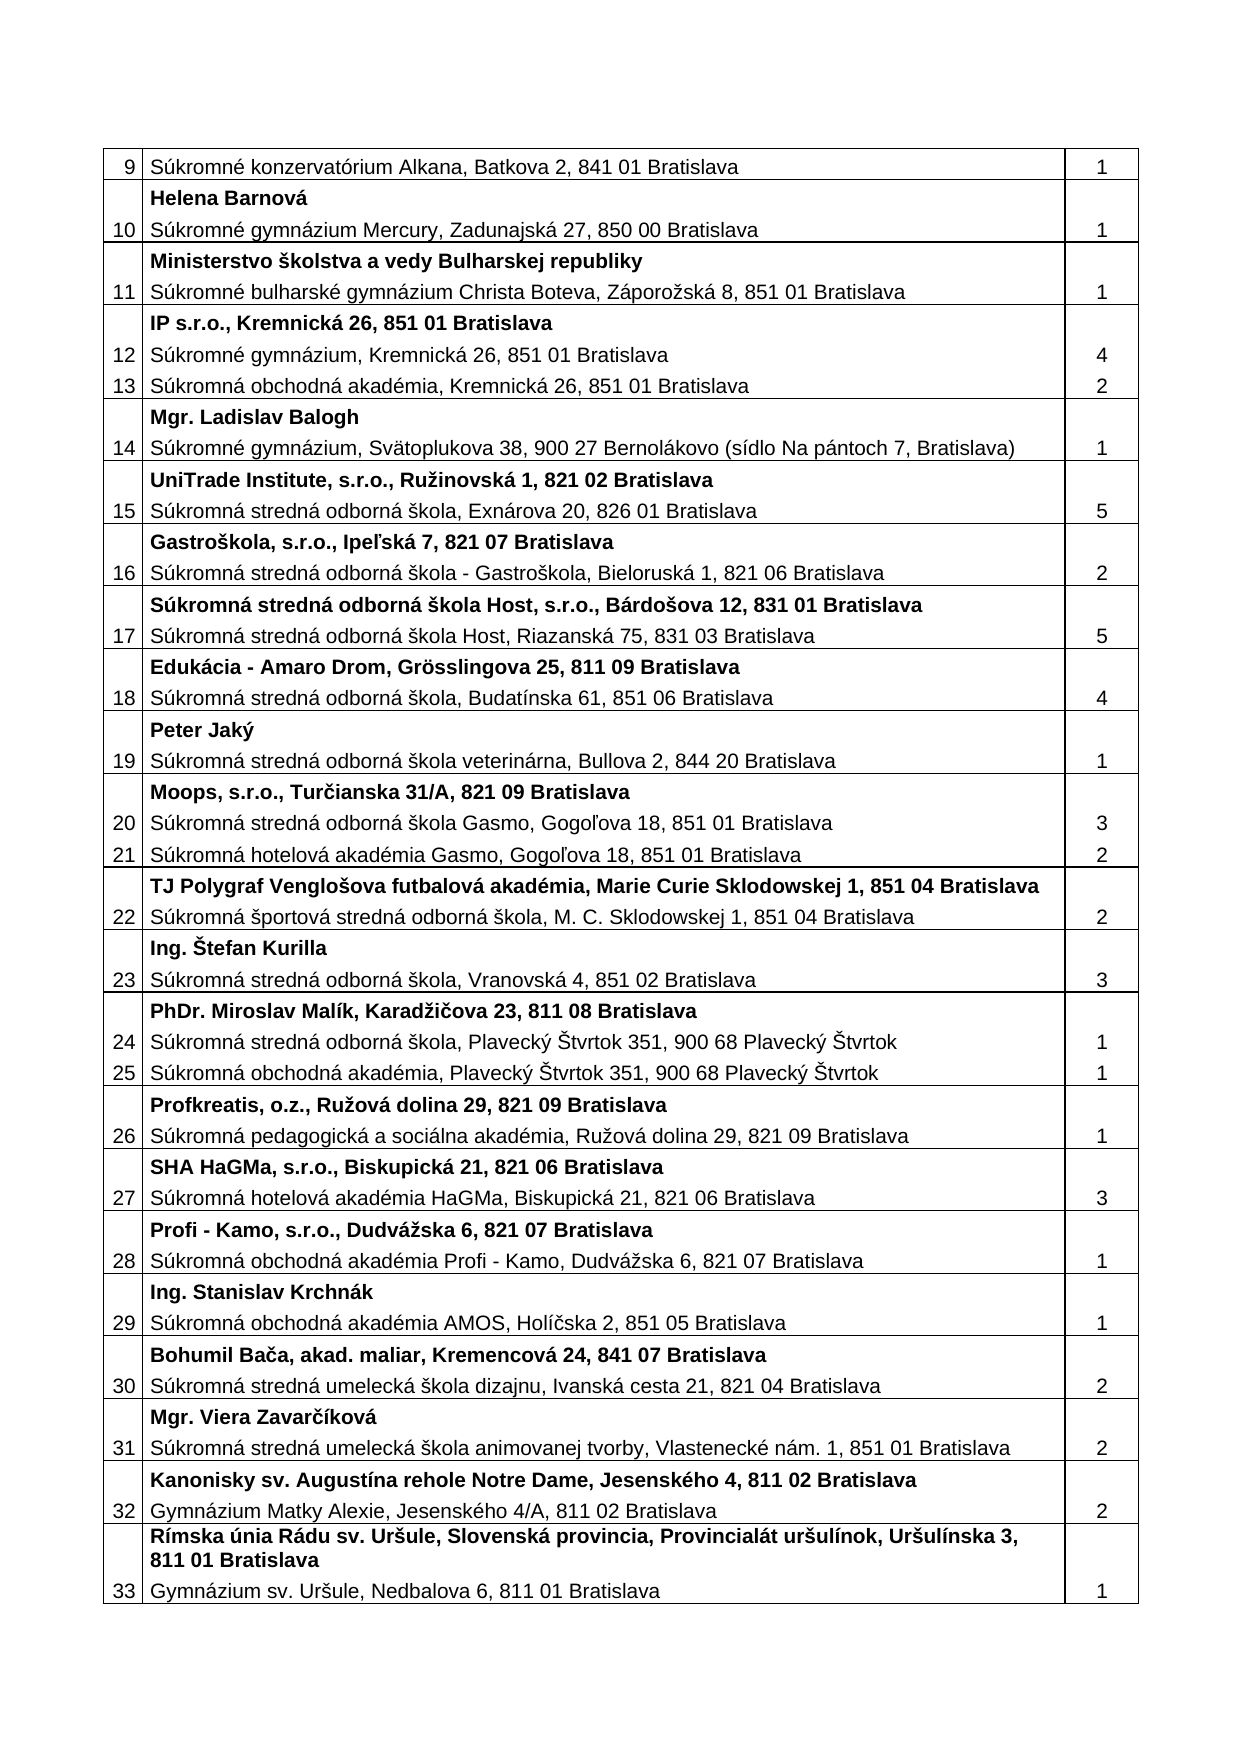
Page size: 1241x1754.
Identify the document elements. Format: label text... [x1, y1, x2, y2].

table_cell 25 [104, 1054, 142, 1085]
table_cell Helena Barnová [143, 180, 1064, 210]
table_cell [1066, 243, 1138, 273]
table_cell 1 [1066, 149, 1138, 179]
table_cell [1066, 649, 1138, 679]
table_cell 30 [104, 1366, 142, 1398]
table_cell Mgr. Viera Zavarčíková [143, 1399, 1064, 1429]
table_cell [104, 1274, 142, 1304]
table_cell Súkromná hotelová akadémia Gasmo, Gogoľova 18, 851 01 Bratislava [143, 835, 1064, 866]
table_cell Rímska únia Rádu sv. Uršule, Slovenská provincia, Provincialát uršulínok, Uršulínska 3, 811 01 Bratislava [143, 1524, 1064, 1572]
table_cell 21 [104, 835, 142, 866]
table_cell [104, 180, 142, 210]
table_cell Edukácia - Amaro Drom, Grösslingova 25, 811 09 Bratislava [143, 649, 1064, 679]
table_cell 3 [1066, 960, 1138, 991]
table_cell [104, 649, 142, 679]
table_cell [104, 1461, 142, 1491]
table_cell Súkromná stredná odborná škola, Budatínska 61, 851 06 Bratislava [143, 679, 1064, 710]
table_cell 2 [1066, 1429, 1138, 1460]
table_cell 5 [1066, 491, 1138, 523]
table_cell 1 [1066, 1023, 1138, 1054]
table_cell [104, 586, 142, 616]
table_cell Kanonisky sv. Augustína rehole Notre Dame, Jesenského 4, 811 02 Bratislava [143, 1461, 1064, 1491]
table_cell Súkromná stredná odborná škola, Vranovská 4, 851 02 Bratislava [143, 960, 1064, 991]
table_cell [104, 774, 142, 804]
table_cell [1066, 868, 1138, 898]
table_cell [104, 1149, 142, 1179]
table_cell Ing. Štefan Kurilla [143, 930, 1064, 960]
table_cell 11 [104, 273, 142, 304]
table_cell [1066, 711, 1138, 741]
table_cell Súkromná stredná odborná škola veterinárna, Bullova 2, 844 20 Bratislava [143, 741, 1064, 773]
table_cell [1066, 1274, 1138, 1304]
table_cell 26 [104, 1116, 142, 1148]
table_cell [1066, 993, 1138, 1023]
table_cell 1 [1066, 1304, 1138, 1335]
table_cell IP s.r.o., Kremnická 26, 851 01 Bratislava [143, 305, 1064, 335]
table_cell 31 [104, 1429, 142, 1460]
table_cell 1 [1066, 741, 1138, 773]
table_cell 3 [1066, 804, 1138, 835]
table_cell Súkromné gymnázium, Kremnická 26, 851 01 Bratislava [143, 335, 1064, 366]
table_cell [1066, 930, 1138, 960]
table_cell Súkromná stredná umelecká škola dizajnu, Ivanská cesta 21, 821 04 Bratislava [143, 1366, 1064, 1398]
table_cell 2 [1066, 554, 1138, 585]
table_cell Súkromná stredná odborná škola - Gastroškola, Bieloruská 1, 821 06 Bratislava [143, 554, 1064, 585]
table_cell [1066, 774, 1138, 804]
table_cell 27 [104, 1179, 142, 1210]
table_cell [104, 1399, 142, 1429]
table_cell 2 [1066, 1491, 1138, 1523]
table_cell 29 [104, 1304, 142, 1335]
table_cell Súkromná stredná odborná škola Host, s.r.o., Bárdošova 12, 831 01 Bratislava [143, 586, 1064, 616]
table_cell [1066, 1211, 1138, 1241]
table_cell [104, 1524, 142, 1572]
table_cell [104, 1086, 142, 1116]
table_cell [1066, 586, 1138, 616]
table_cell [104, 868, 142, 898]
table_cell 32 [104, 1491, 142, 1523]
table_cell 18 [104, 679, 142, 710]
table_cell 19 [104, 741, 142, 773]
table_cell Súkromná pedagogická a sociálna akadémia, Ružová dolina 29, 821 09 Bratislava [143, 1116, 1064, 1148]
table_cell [1066, 1336, 1138, 1366]
table_cell 1 [1066, 210, 1138, 241]
table_cell Gymnázium Matky Alexie, Jesenského 4/A, 811 02 Bratislava [143, 1491, 1064, 1523]
table_cell 5 [1066, 616, 1138, 648]
table_cell 1 [1066, 429, 1138, 460]
table_cell Ing. Stanislav Krchnák [143, 1274, 1064, 1304]
table_cell UniTrade Institute, s.r.o., Ružinovská 1, 821 02 Bratislava [143, 461, 1064, 491]
table_cell 3 [1066, 1179, 1138, 1210]
table_cell Súkromné gymnázium, Svätoplukova 38, 900 27 Bernolákovo (sídlo Na pántoch 7, Bratislava) [143, 429, 1064, 460]
table_cell PhDr. Miroslav Malík, Karadžičova 23, 811 08 Bratislava [143, 993, 1064, 1023]
table_cell 4 [1066, 679, 1138, 710]
table_cell 1 [1066, 1572, 1138, 1603]
table_cell [1066, 1524, 1138, 1572]
table_cell Gastroškola, s.r.o., Ipeľská 7, 821 07 Bratislava [143, 524, 1064, 554]
table_cell 2 [1066, 1366, 1138, 1398]
table_cell [1066, 1086, 1138, 1116]
table_cell TJ Polygraf Venglošova futbalová akadémia, Marie Curie Sklodowskej 1, 851 04 Bratislava [143, 868, 1064, 898]
table_cell 15 [104, 491, 142, 523]
table_cell Súkromná stredná umelecká škola animovanej tvorby, Vlastenecké nám. 1, 851 01 Bratislava [143, 1429, 1064, 1460]
table_cell 2 [1066, 898, 1138, 929]
table_cell 10 [104, 210, 142, 241]
table_cell Bohumil Bača, akad. maliar, Kremencová 24, 841 07 Bratislava [143, 1336, 1064, 1366]
table_cell 1 [1066, 1116, 1138, 1148]
table_cell 1 [1066, 1054, 1138, 1085]
table_cell 14 [104, 429, 142, 460]
table_cell [1066, 1461, 1138, 1491]
table_cell [104, 993, 142, 1023]
table_cell Gymnázium sv. Uršule, Nedbalova 6, 811 01 Bratislava [143, 1572, 1064, 1603]
table_cell 1 [1066, 273, 1138, 304]
table_cell 4 [1066, 335, 1138, 366]
table_cell [104, 399, 142, 429]
table_cell Súkromná hotelová akadémia HaGMa, Biskupická 21, 821 06 Bratislava [143, 1179, 1064, 1210]
table_cell Súkromné konzervatórium Alkana, Batkova 2, 841 01 Bratislava [143, 149, 1064, 179]
table_cell Súkromné gymnázium Mercury, Zadunajská 27, 850 00 Bratislava [143, 210, 1064, 241]
table_cell Súkromná športová stredná odborná škola, M. C. Sklodowskej 1, 851 04 Bratislava [143, 898, 1064, 929]
table_cell 20 [104, 804, 142, 835]
table_cell 2 [1066, 835, 1138, 866]
table_cell [104, 1211, 142, 1241]
table_cell Profkreatis, o.z., Ružová dolina 29, 821 09 Bratislava [143, 1086, 1064, 1116]
table_cell [104, 305, 142, 335]
table_cell [104, 524, 142, 554]
table_cell [104, 243, 142, 273]
table_cell [1066, 1149, 1138, 1179]
table_cell 12 [104, 335, 142, 366]
table_cell [1066, 305, 1138, 335]
table_cell [104, 1336, 142, 1366]
table_cell Ministerstvo školstva a vedy Bulharskej republiky [143, 243, 1064, 273]
table_cell Mgr. Ladislav Balogh [143, 399, 1064, 429]
table_cell 22 [104, 898, 142, 929]
table_cell Profi - Kamo, s.r.o., Dudvážska 6, 821 07 Bratislava [143, 1211, 1064, 1241]
table_cell Súkromná stredná odborná škola, Exnárova 20, 826 01 Bratislava [143, 491, 1064, 523]
table_cell [1066, 1399, 1138, 1429]
table_cell Súkromná obchodná akadémia Profi - Kamo, Dudvážska 6, 821 07 Bratislava [143, 1241, 1064, 1273]
table_cell SHA HaGMa, s.r.o., Biskupická 21, 821 06 Bratislava [143, 1149, 1064, 1179]
table_cell 23 [104, 960, 142, 991]
table_cell [1066, 524, 1138, 554]
table_cell Súkromná stredná odborná škola Host, Riazanská 75, 831 03 Bratislava [143, 616, 1064, 648]
table_cell Súkromná obchodná akadémia, Plavecký Štvrtok 351, 900 68 Plavecký Štvrtok [143, 1054, 1064, 1085]
table_cell [104, 711, 142, 741]
table_cell [1066, 180, 1138, 210]
table_cell Súkromná obchodná akadémia, Kremnická 26, 851 01 Bratislava [143, 366, 1064, 398]
table_cell 28 [104, 1241, 142, 1273]
table_cell [104, 930, 142, 960]
table_cell Súkromné bulharské gymnázium Christa Boteva, Záporožská 8, 851 01 Bratislava [143, 273, 1064, 304]
table_cell 33 [104, 1572, 142, 1603]
table_cell 2 [1066, 366, 1138, 398]
table_cell [1066, 399, 1138, 429]
table_cell 24 [104, 1023, 142, 1054]
table_cell Moops, s.r.o., Turčianska 31/A, 821 09 Bratislava [143, 774, 1064, 804]
table_cell [1066, 461, 1138, 491]
table_cell 1 [1066, 1241, 1138, 1273]
table_cell 17 [104, 616, 142, 648]
table_cell Peter Jaký [143, 711, 1064, 741]
table_cell 16 [104, 554, 142, 585]
table_cell 9 [104, 149, 142, 179]
table_cell 13 [104, 366, 142, 398]
table_cell Súkromná stredná odborná škola Gasmo, Gogoľova 18, 851 01 Bratislava [143, 804, 1064, 835]
table_cell [104, 461, 142, 491]
table_cell Súkromná obchodná akadémia AMOS, Holíčska 2, 851 05 Bratislava [143, 1304, 1064, 1335]
table_cell Súkromná stredná odborná škola, Plavecký Štvrtok 351, 900 68 Plavecký Štvrtok [143, 1023, 1064, 1054]
